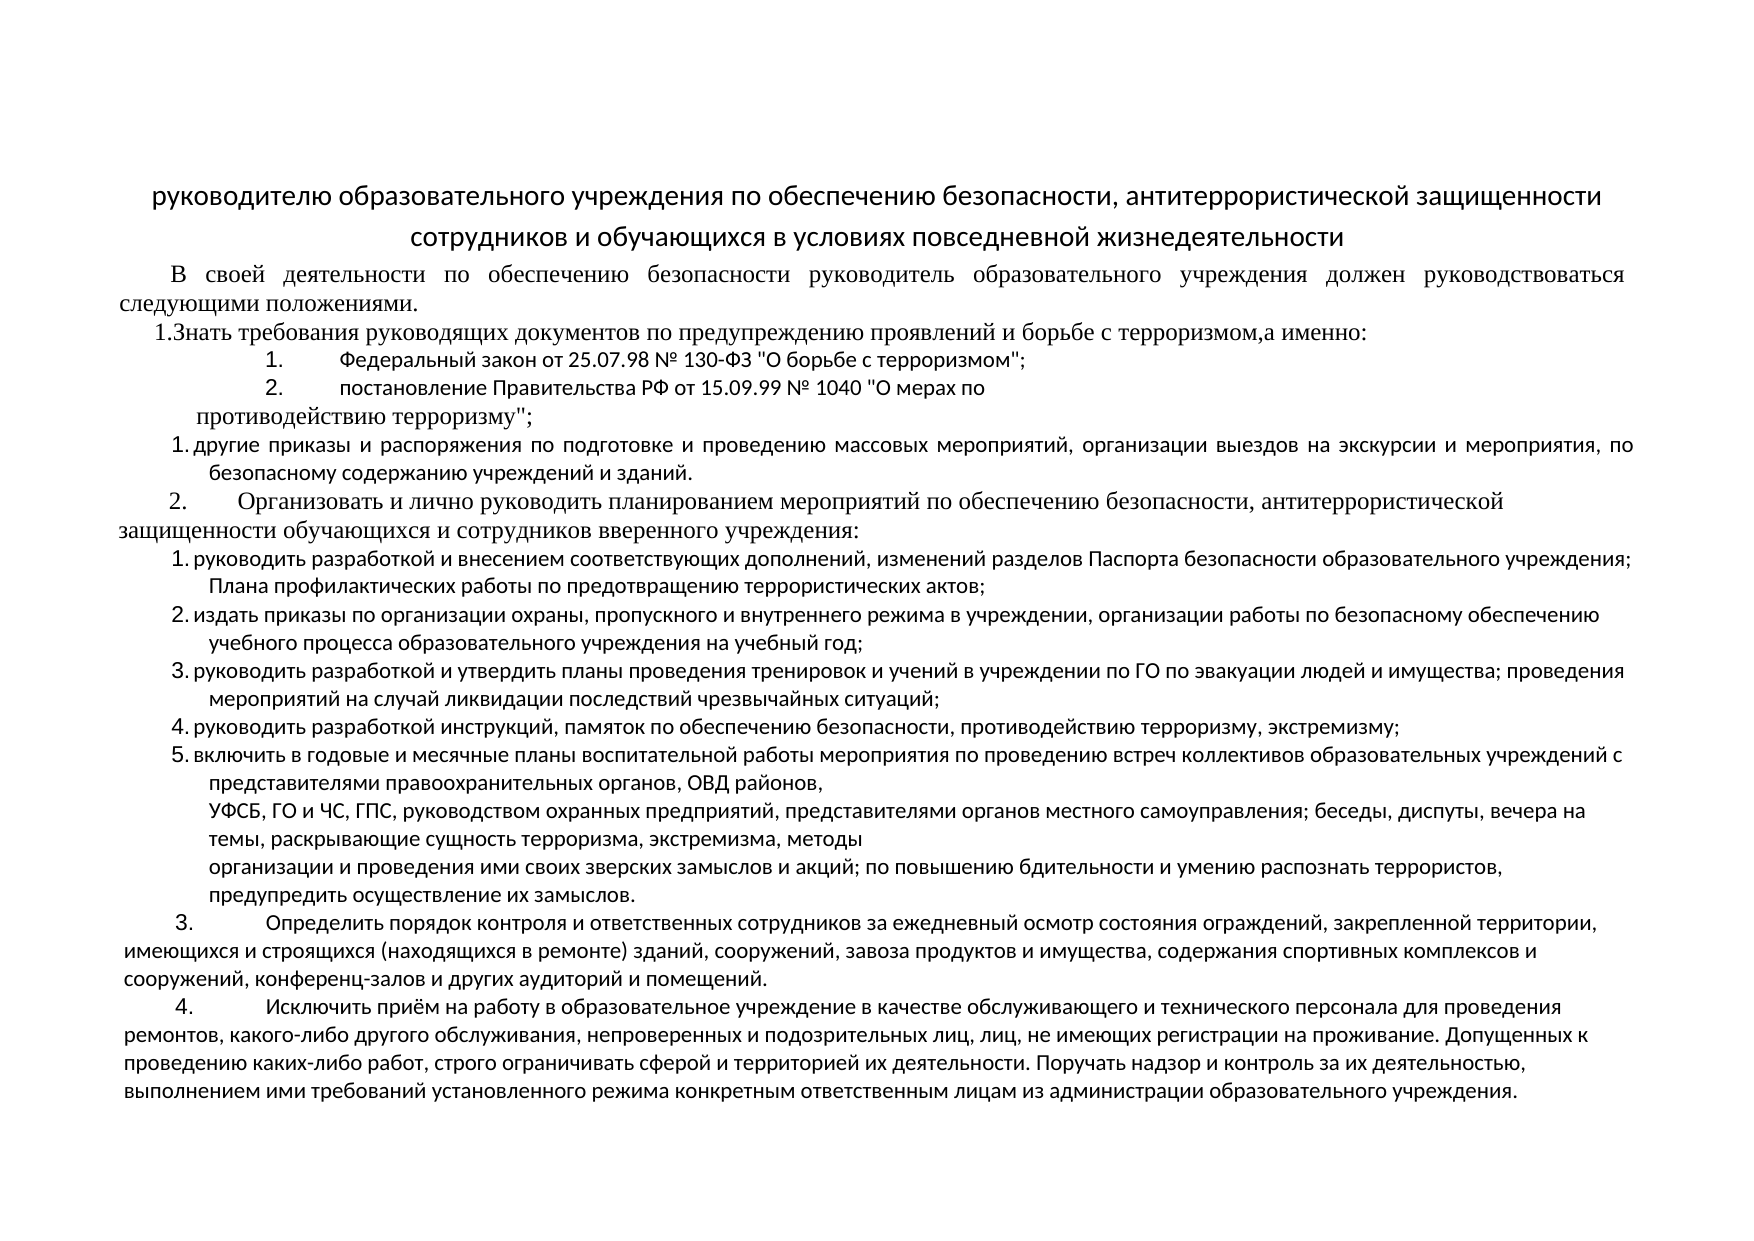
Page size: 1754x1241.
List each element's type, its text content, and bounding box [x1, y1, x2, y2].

text противодействию терроризму"; [171, 401, 1636, 430]
list Федеральный закон от 25.07.98 № 130-ФЗ "О борьбе с терроризмом"; [171, 345, 1636, 373]
list руководить разработкой инструкций, памяток по обеспечению безопасности, противодействию терроризму, экстремизму; [171, 712, 1636, 740]
list руководить разработкой и утвердить планы проведения тренировок и учений в учреждении по ГО по эвакуации людей и имущества; проведения мероприятий на случай ликвидации последствий чрезвычайных ситуаций; [171, 656, 1636, 712]
text 1.Знать требования руководящих документов по предупреждению проявлений и борьбе с терроризмом,а именно: [118, 317, 1636, 345]
text руководителю образовательного учреждения по обеспечению безопасности, антитеррористической защищенности сотрудников и обучающихся в условиях повседневной жизнедеятельности [119, 177, 1636, 254]
list другие приказы и распоряжения по подготовке и проведению массовых мероприятий, организации выездов на экскурсии и мероприятия, по безопасному содержанию учреждений и зданий. [171, 430, 1636, 486]
list постановление Правительства РФ от 15.09.99 № 1040 "О мерах по [171, 373, 1636, 401]
list руководить разработкой и внесением соответствующих дополнений, изменений разделов Паспорта безопасности образовательного учреждения; Плана профилактических работы по предотвращению террористических актов; [171, 544, 1636, 600]
list включить в годовые и месячные планы воспитательной работы мероприятия по проведению встреч коллективов образовательных учреждений с представителями правоохранительных органов, ОВД районов, УФСБ, ГО и ЧС, ГПС, руководством охранных предприятий, представителями органов местного самоуправления; беседы, диспуты, вечера на темы, раскрывающие сущность терроризма, экстремизма, методы организации и проведения ими своих зверских замыслов и акций; по повышению бдительности и умению распознать террористов, предупредить осуществление их замыслов. [171, 740, 1636, 908]
list издать приказы по организации охраны, пропускного и внутреннего режима в учреждении, организации работы по безопасному обеспечению учебного процесса образовательного учреждения на учебный год; [171, 600, 1636, 656]
text 2. Организовать и лично руководить планированием мероприятий по обеспечению безопасности, антитеррористической защищенности обучающихся и сотрудников вверенного учреждения: [118, 486, 1636, 544]
text В своей деятельности по обеспечению безопасности руководитель образовательного учреждения должен руководствоваться следующими положениями. [119, 259, 1626, 317]
list Исключить приём на работу в образовательное учреждение в качестве обслуживающего и технического персонала для проведения ремонтов, какого-либо другого обслуживания, непроверенных и подозрительных лиц, лиц, не имеющих регистрации на проживание. Допущенных к проведению каких-либо работ, строго ограничивать сферой и территорией их деятельности. Поручать надзор и контроль за их деятельностью, выполнением ими требований установленного режима конкретным ответственным лицам из администрации образовательного учреждения. [123, 992, 1636, 1104]
list Определить порядок контроля и ответственных сотрудников за ежедневный осмотр состояния ограждений, закрепленной территории, имеющихся и строящихся (находящихся в ремонте) зданий, сооружений, завоза продуктов и имущества, содержания спортивных комплексов и сооружений, конференц-залов и других аудиторий и помещений. [123, 908, 1636, 992]
